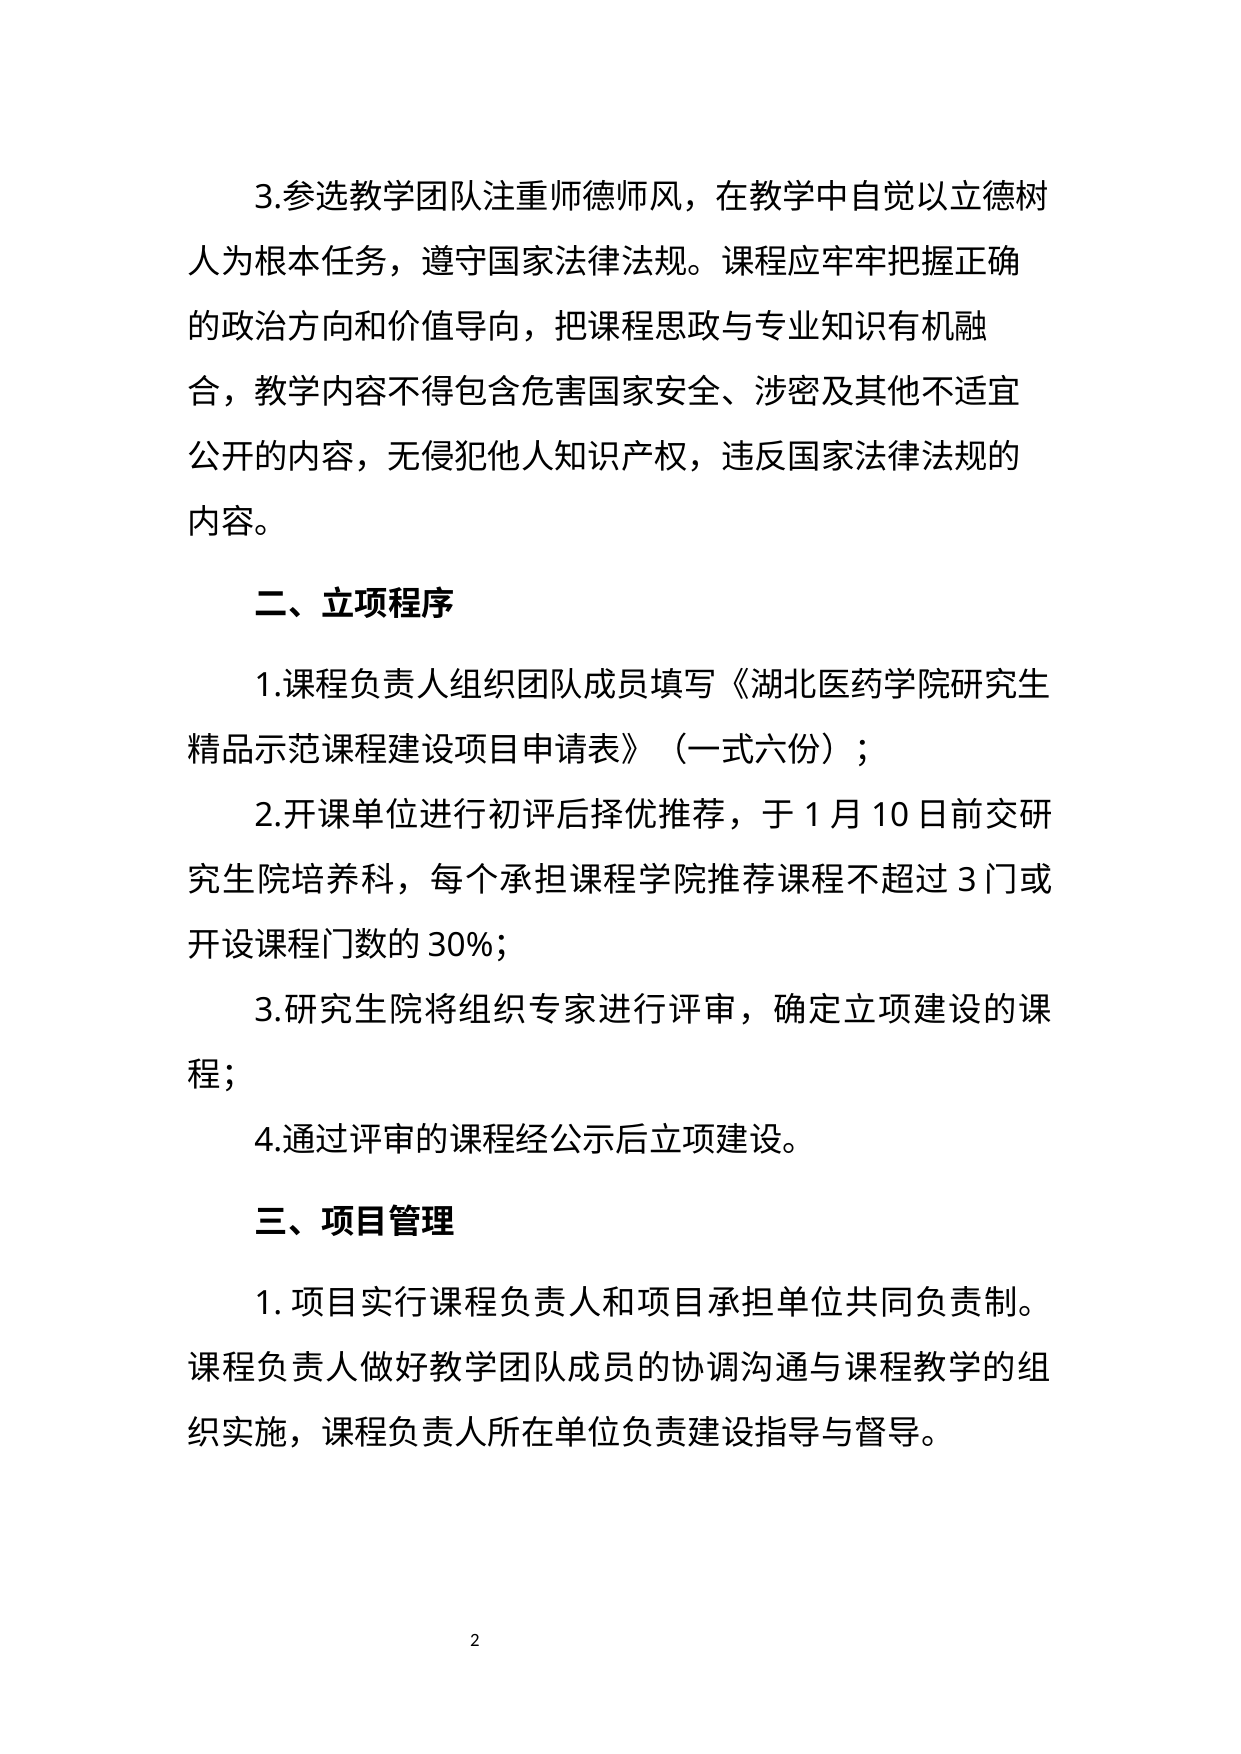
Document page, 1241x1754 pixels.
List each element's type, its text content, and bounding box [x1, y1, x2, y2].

text 2.开课单位进行初评后择优推荐，于1月10日前交研究生院培养科，每个承担课程学院推荐课程不超过3门或开设课程门数的30%； [187, 780, 1053, 975]
text 二、立项程序 [187, 568, 1053, 633]
text 1.课程负责人组织团队成员填写《湖北医药学院研究生精品示范课程建设项目申请表》（一式六份）； [187, 650, 1053, 780]
text 3.研究生院将组织专家进行评审，确定立项建设的课程； [187, 975, 1053, 1105]
text 三、项目管理 [187, 1186, 1053, 1251]
text 4.通过评审的课程经公示后立项建设。 [187, 1105, 1053, 1170]
text 1. 项目实行课程负责人和项目承担单位共同负责制。课程负责人做好教学团队成员的协调沟通与课程教学的组织实施，课程负责人所在单位负责建设指导与督导。 [187, 1267, 1053, 1462]
text 3.参选教学团队注重师德师风，在教学中自觉以立德树人为根本任务，遵守国家法律法规。课程应牢牢把握正确的政治方向和价值导向，把课程思政与专业知识有机融合，教学内容不得包含危害国家安全、涉密及其他不适宜公开的内容，无侵犯他人知识产权，违反国家法律法规的内容。 [187, 162, 1053, 552]
